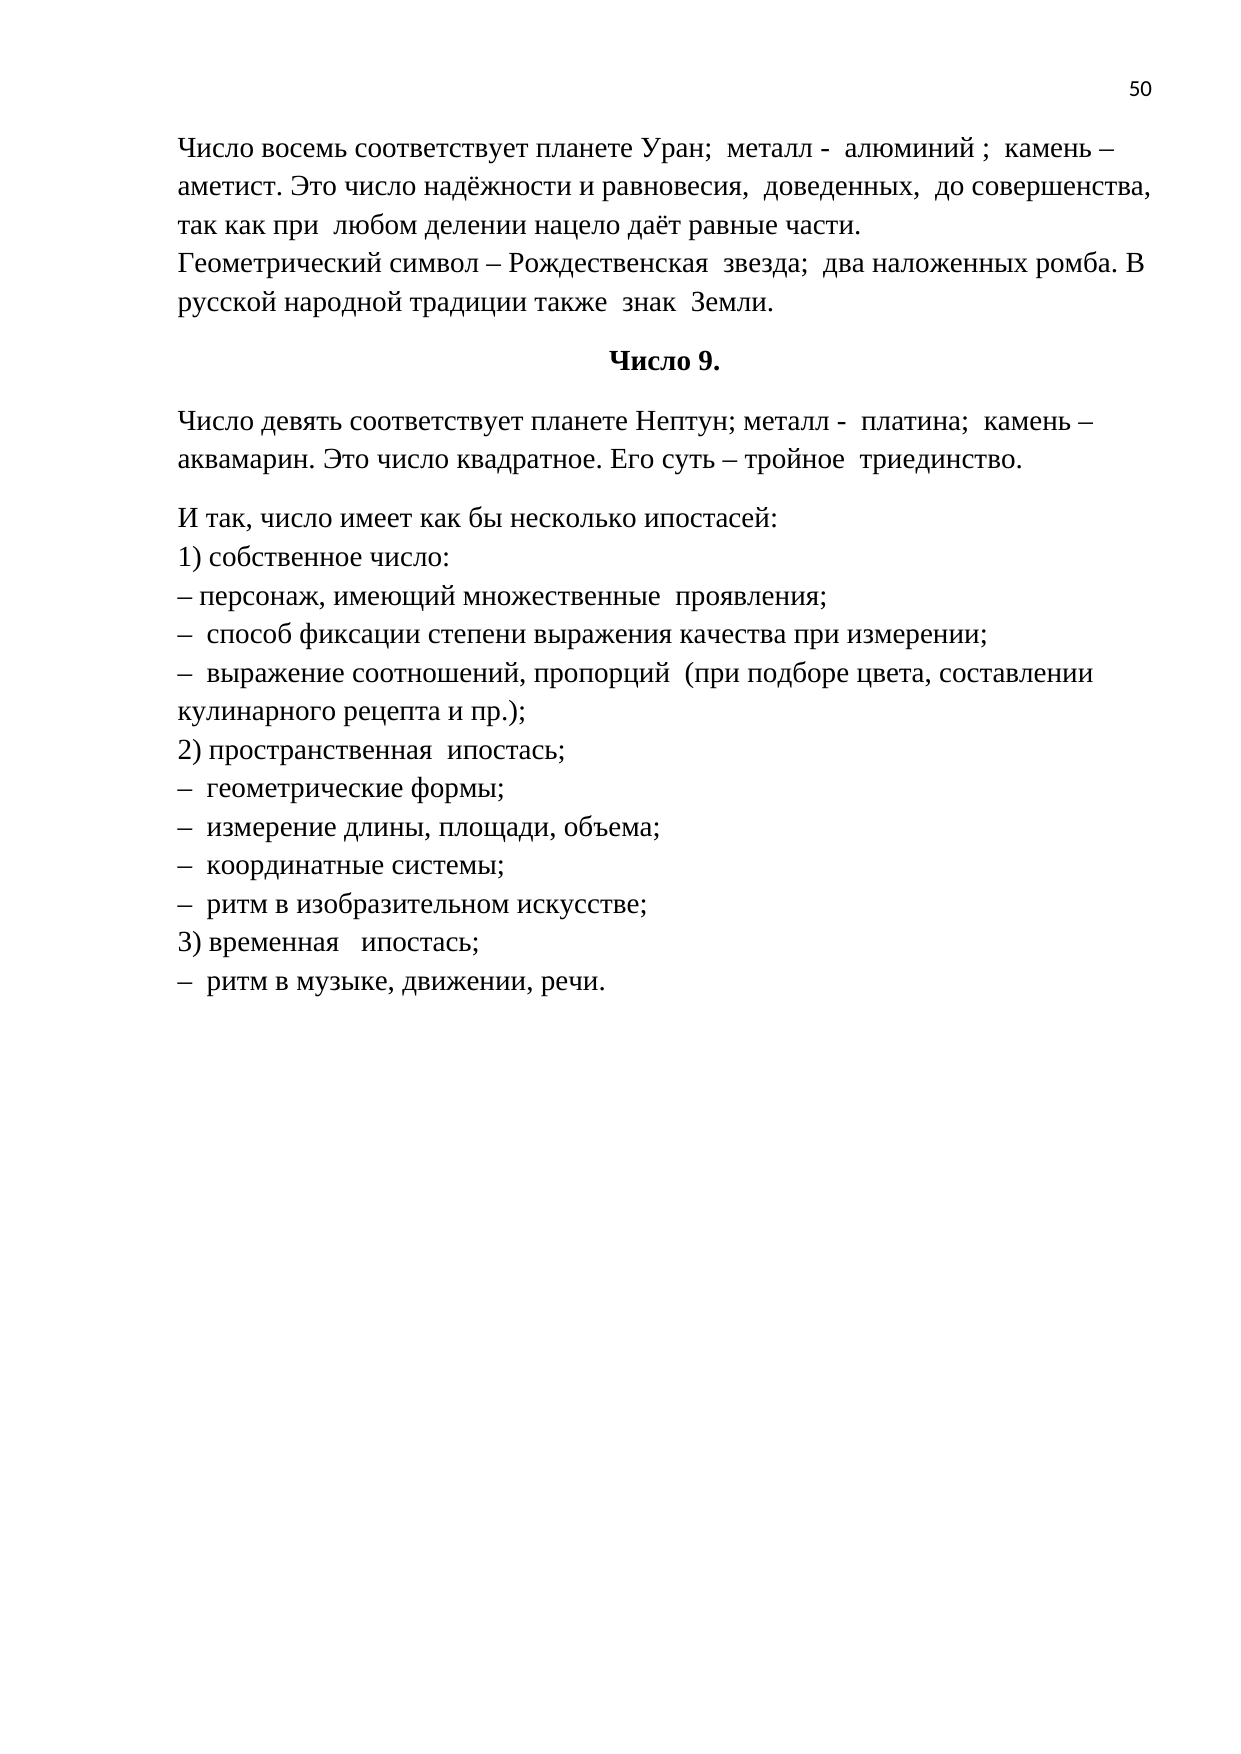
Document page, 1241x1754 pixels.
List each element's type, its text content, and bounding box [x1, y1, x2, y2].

text Число девять соответствует планете Нептун; металл - платина; камень – аквамарин. Это число квадратное. Его суть – тройное триединство. [177, 403, 1152, 475]
text Число восемь соответствует планете Уран; металл - алюминий ; камень – аметист. Это число надёжности и равновесия, доведенных, до совершенства, так как при любом делении нацело даёт равные части. Геометрический символ – Рождественская звезда; два наложенных ромба. В русской народной традиции также знак Земли. [177, 130, 1152, 317]
text Число 9. [177, 343, 1152, 377]
text И так, число имеет как бы несколько ипостасей: 1) собственное число: – персонаж, имеющий множественные проявления; – способ фиксации степени выражения качества при измерении; – выражение соотношений, пропорций (при подборе цвета, составлении кулинарного рецепта и пр.); 2) пространственная ипостась; – геометрические формы; – измерение длины, площади, объема; – координатные системы; – ритм в изобразительном искусстве; 3) временная ипостась; – ритм в музыке, движении, речи. [177, 501, 1152, 997]
